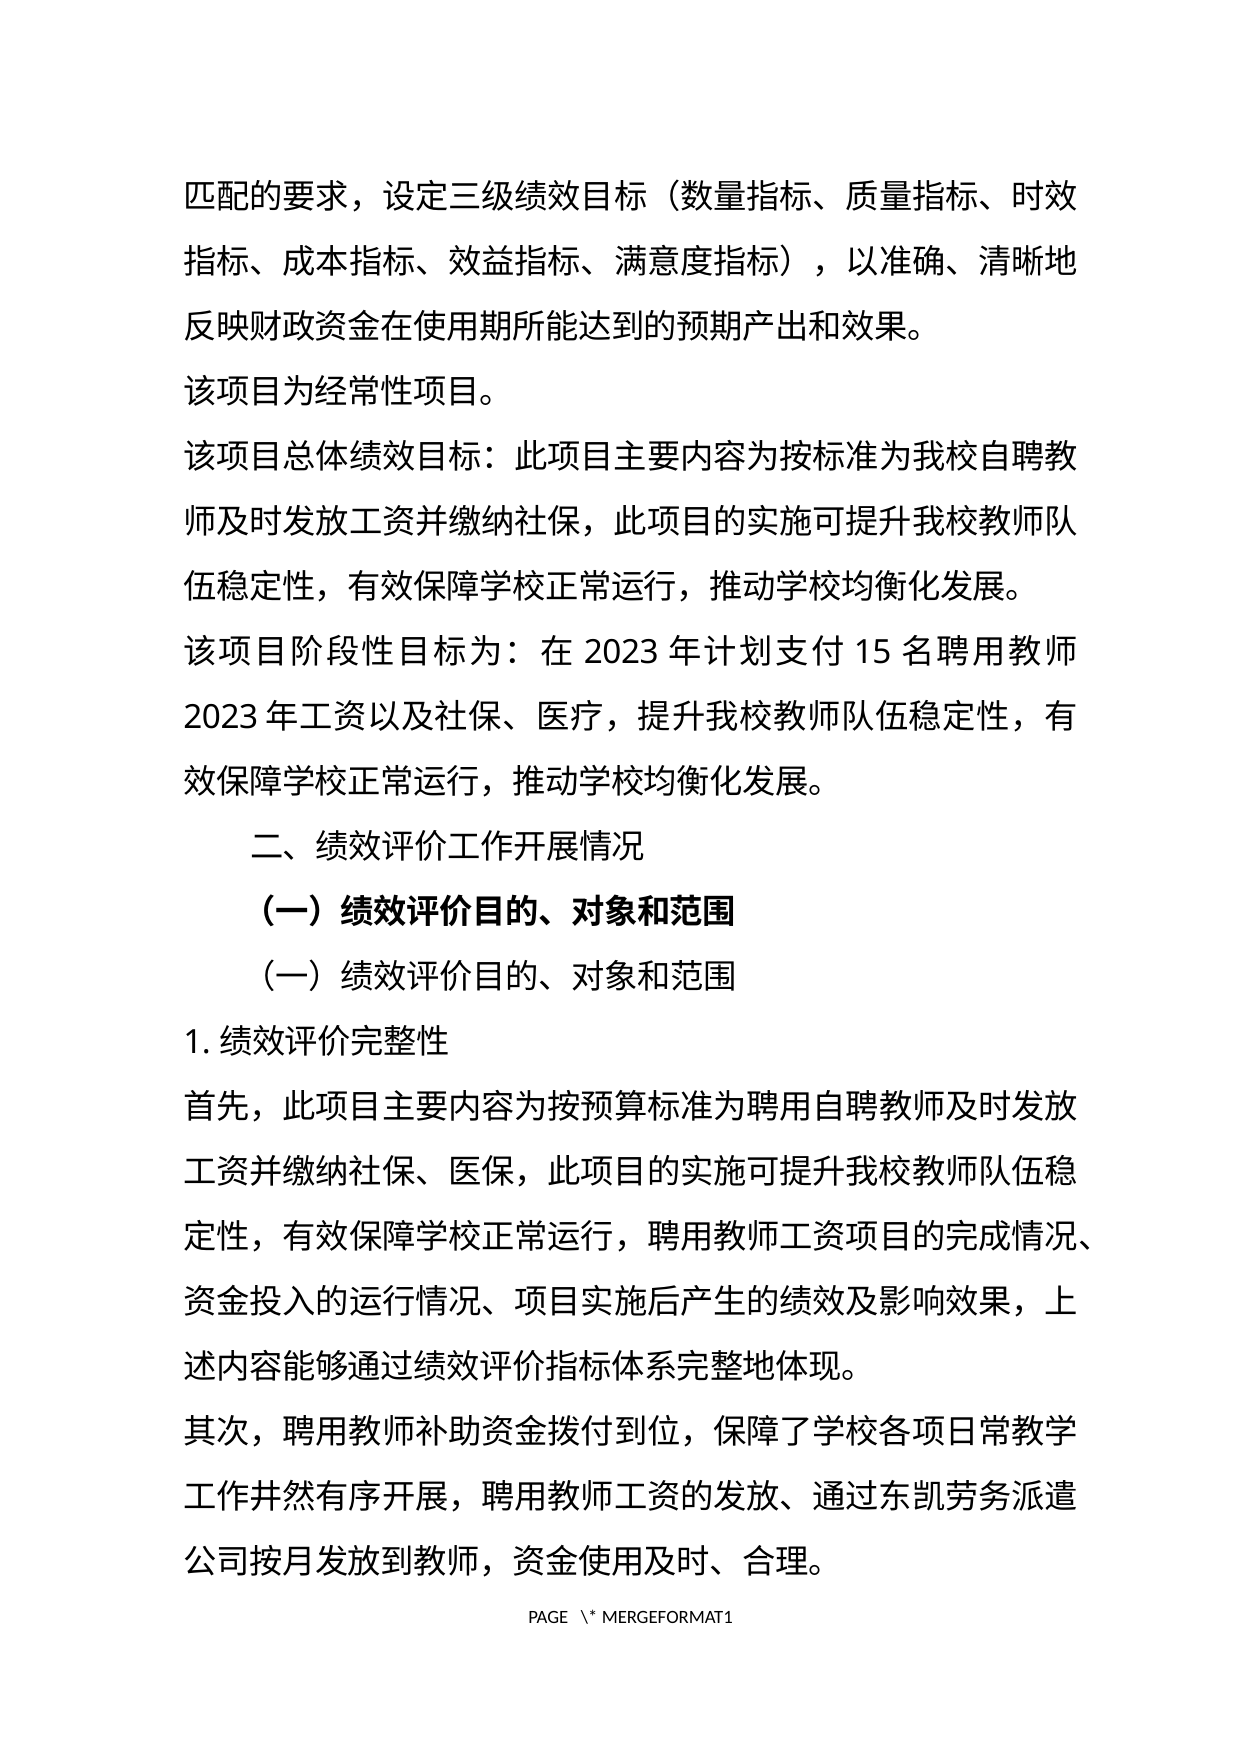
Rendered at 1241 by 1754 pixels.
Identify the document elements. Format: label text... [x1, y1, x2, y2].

text 二、绩效评价工作开展情况 [183, 812, 1078, 877]
text （一）绩效评价目的、对象和范围 [183, 877, 1078, 942]
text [183, 162, 1078, 812]
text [183, 942, 1078, 1592]
